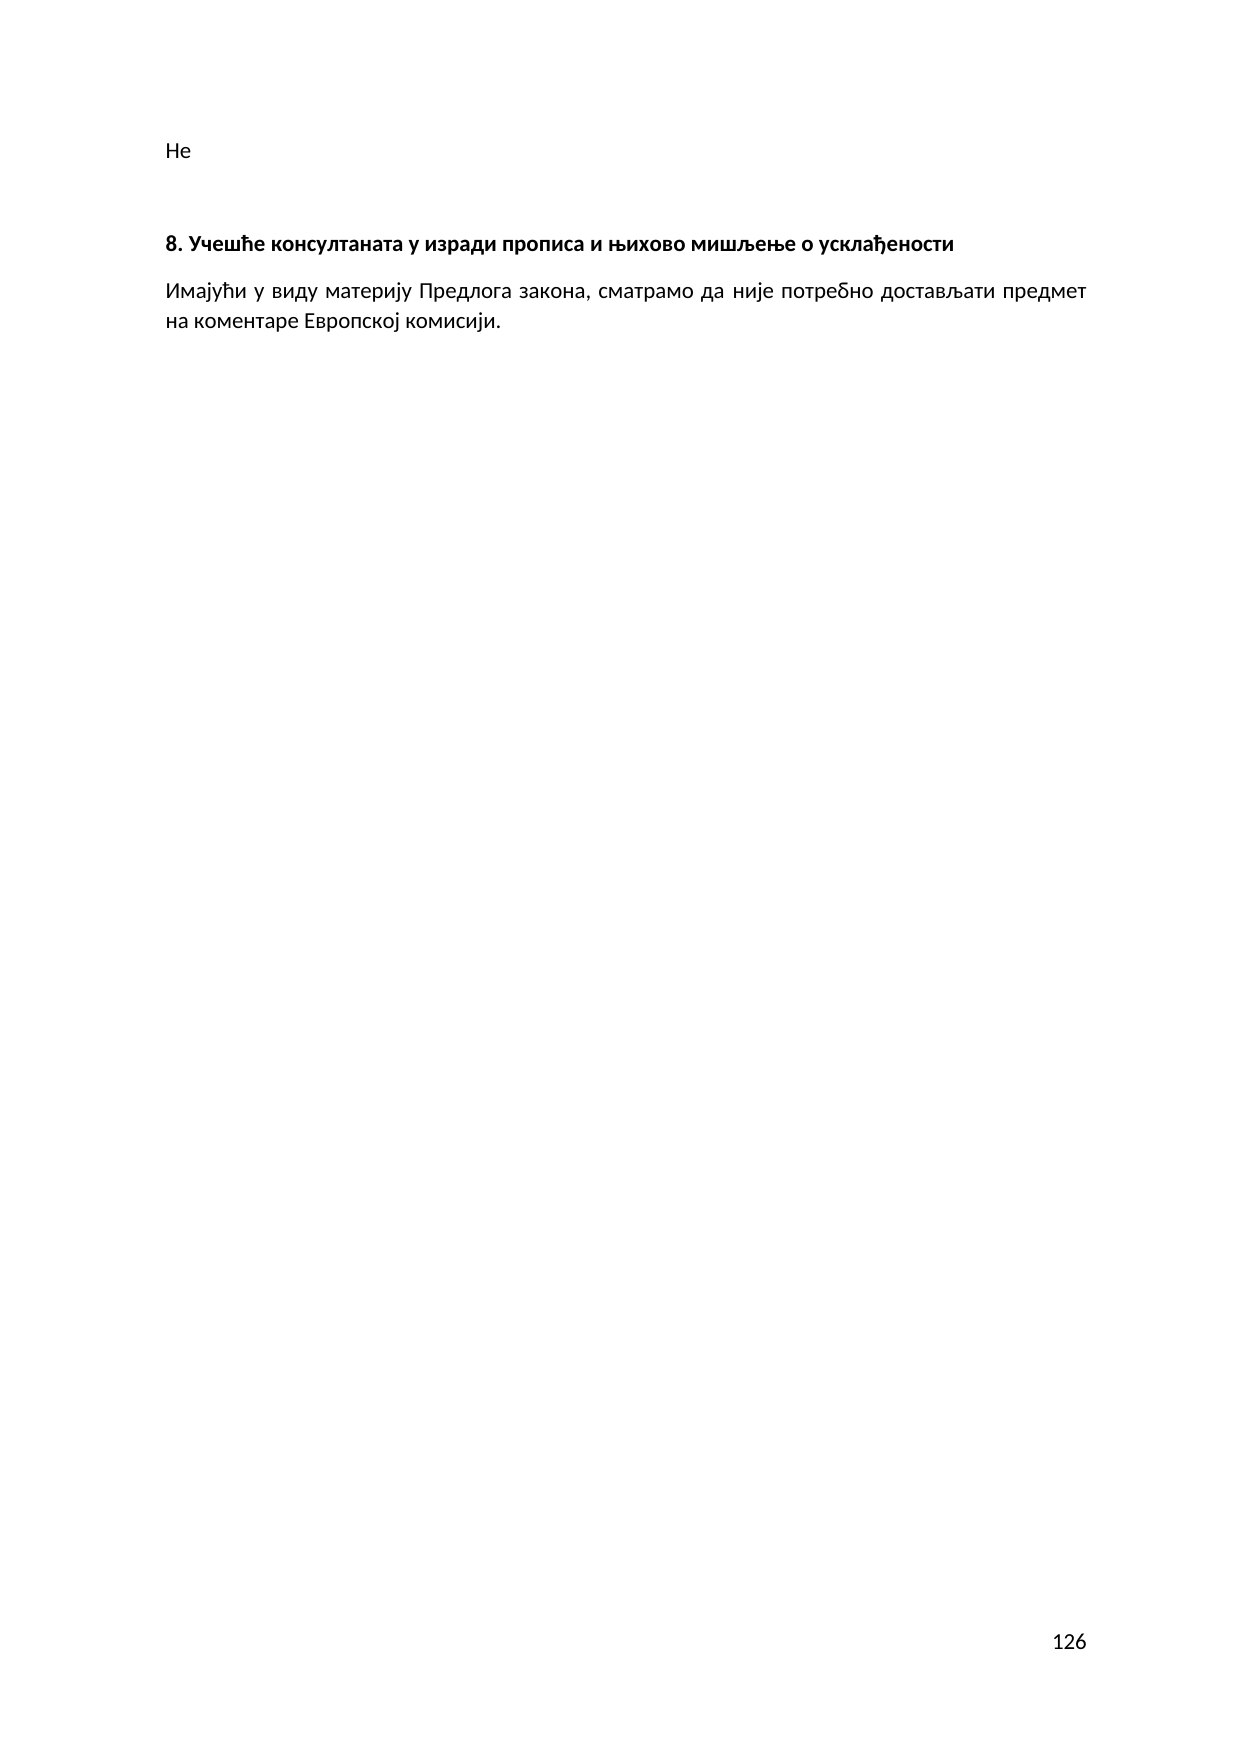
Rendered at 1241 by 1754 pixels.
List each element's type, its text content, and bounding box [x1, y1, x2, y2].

text 8. Учешће консултаната у изради прописа и њихово мишљење о усклађености [165, 229, 1087, 258]
text Не [165, 136, 1087, 164]
text Имајући у виду материју Предлога закона, сматрамо да није потребно достављати предмет на коментаре Европској комисији. [165, 276, 1087, 335]
